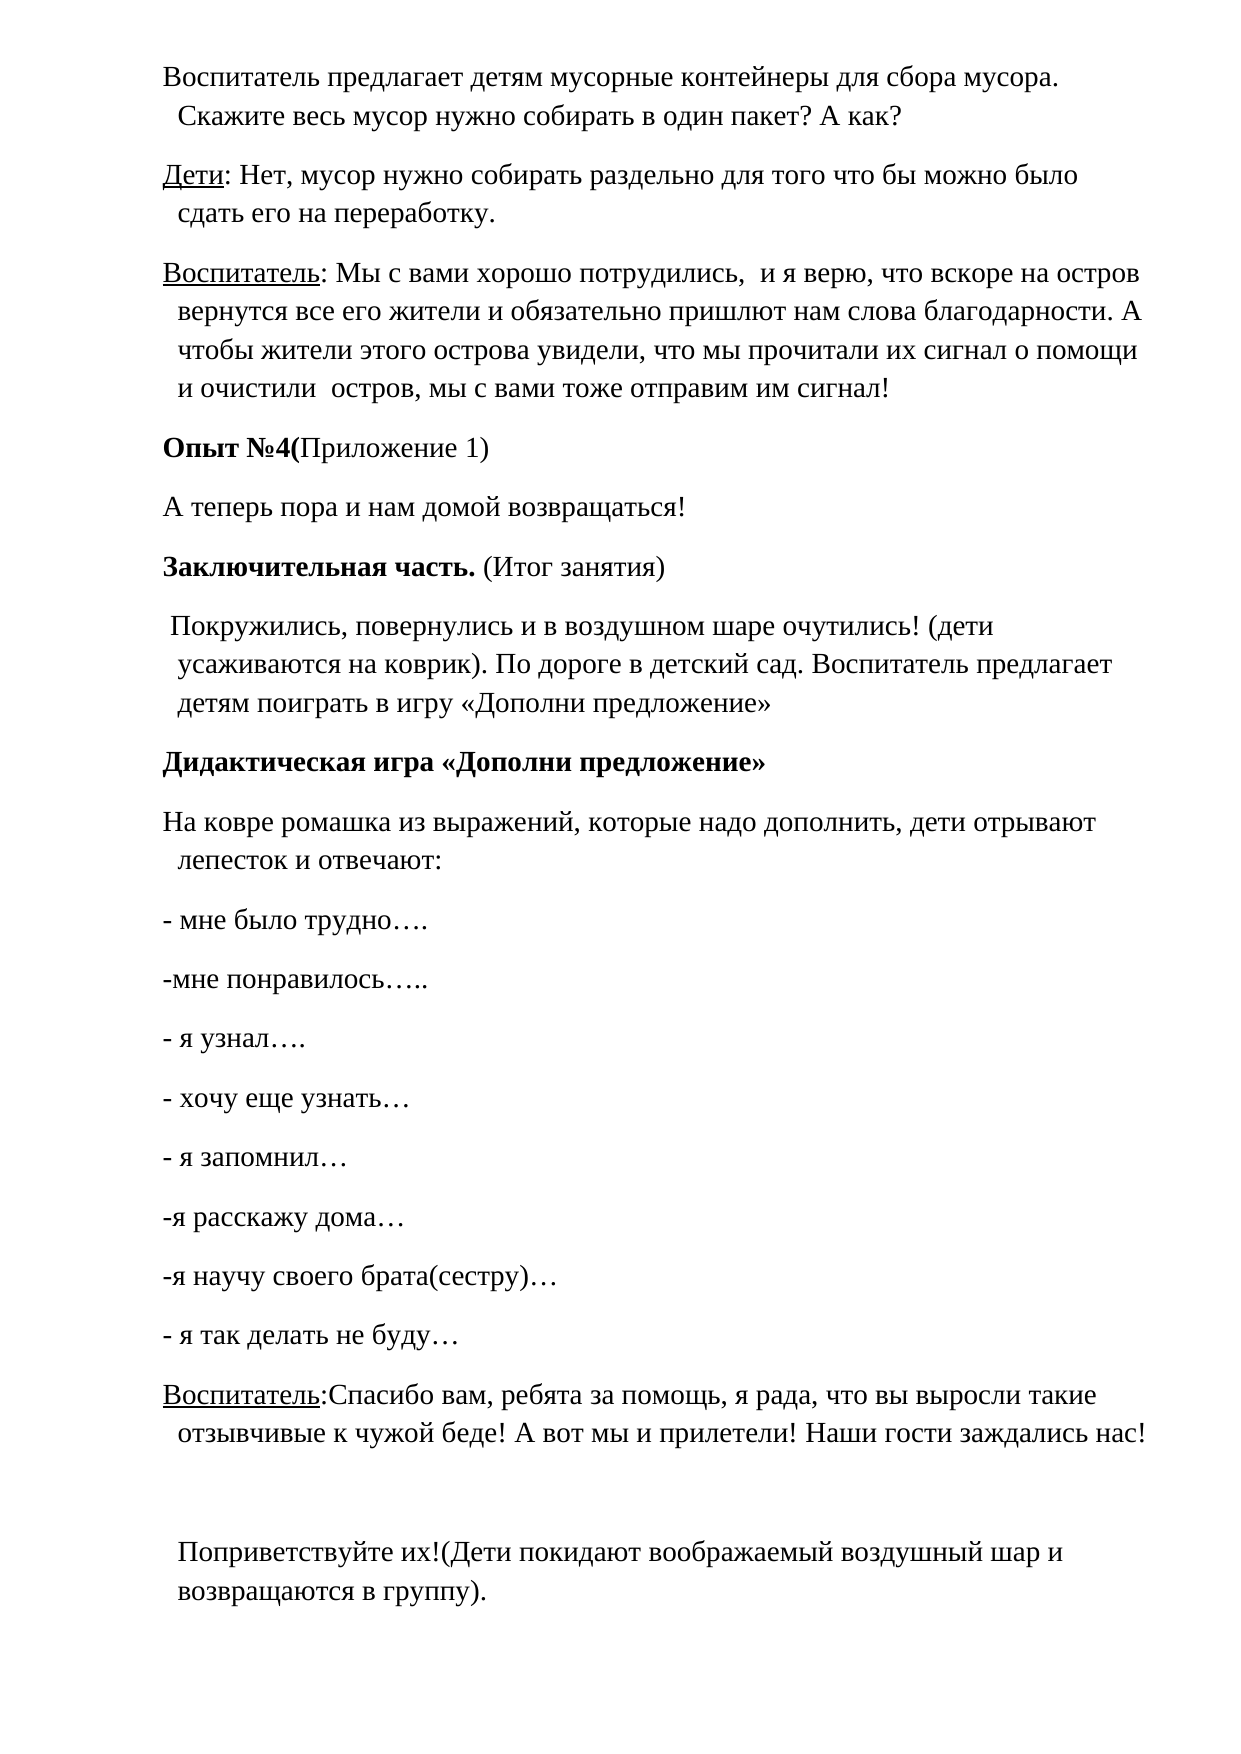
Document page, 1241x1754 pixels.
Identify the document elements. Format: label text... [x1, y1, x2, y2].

text Дидактическая игра «Дополни предложение» [162, 744, 1152, 778]
text Заключительная часть. (Итог занятия) [162, 549, 1152, 582]
text - я запомнил… [162, 1139, 1152, 1173]
text - я так делать не буду… [162, 1317, 1152, 1351]
text Воспитатель предлагает детям мусорные контейнеры для сбора мусора. Скажите весь мусор нужно собирать в один пакет? А как? [162, 59, 1152, 131]
text Дети: Нет, мусор нужно собирать раздельно для того что бы можно было сдать его на переработку. [162, 157, 1152, 229]
text А теперь пора и нам домой возвращаться! [162, 489, 1152, 523]
text - хочу еще узнать… [162, 1080, 1152, 1113]
text -я научу своего брата(сестру)… [162, 1258, 1152, 1292]
text Поприветствуйте их!(Дети покидают воображаемый воздушный шар и возвращаются в группу). [177, 1534, 1152, 1606]
text -я расскажу дома… [162, 1199, 1152, 1232]
text Воспитатель: Мы с вами хорошо потрудились, и я верю, что вскоре на остров вернутся все его жители и обязательно пришлют нам слова благодарности. А чтобы жители этого острова увидели, что мы прочитали их сигнал о помощи и очистили остров, мы с вами тоже отправим им сигнал! [162, 255, 1152, 404]
text - я узнал…. [162, 1021, 1152, 1054]
text На ковре ромашка из выражений, которые надо дополнить, дети отрывают лепесток и отвечают: [162, 804, 1152, 876]
text - мне было трудно…. [162, 902, 1152, 935]
text -мне понравилось….. [162, 961, 1152, 995]
text Воспитатель:Спасибо вам, ребята за помощь, я рада, что вы выросли такие отзывчивые к чужой беде! А вот мы и прилетели! Наши гости заждались нас! [162, 1377, 1152, 1449]
text Покружились, повернулись и в воздушном шаре очутились! (дети усаживаются на коврик). По дороге в детский сад. Воспитатель предлагает детям поиграть в игру «Дополни предложение» [162, 608, 1152, 719]
text Опыт №4(Приложение 1) [162, 430, 1152, 463]
